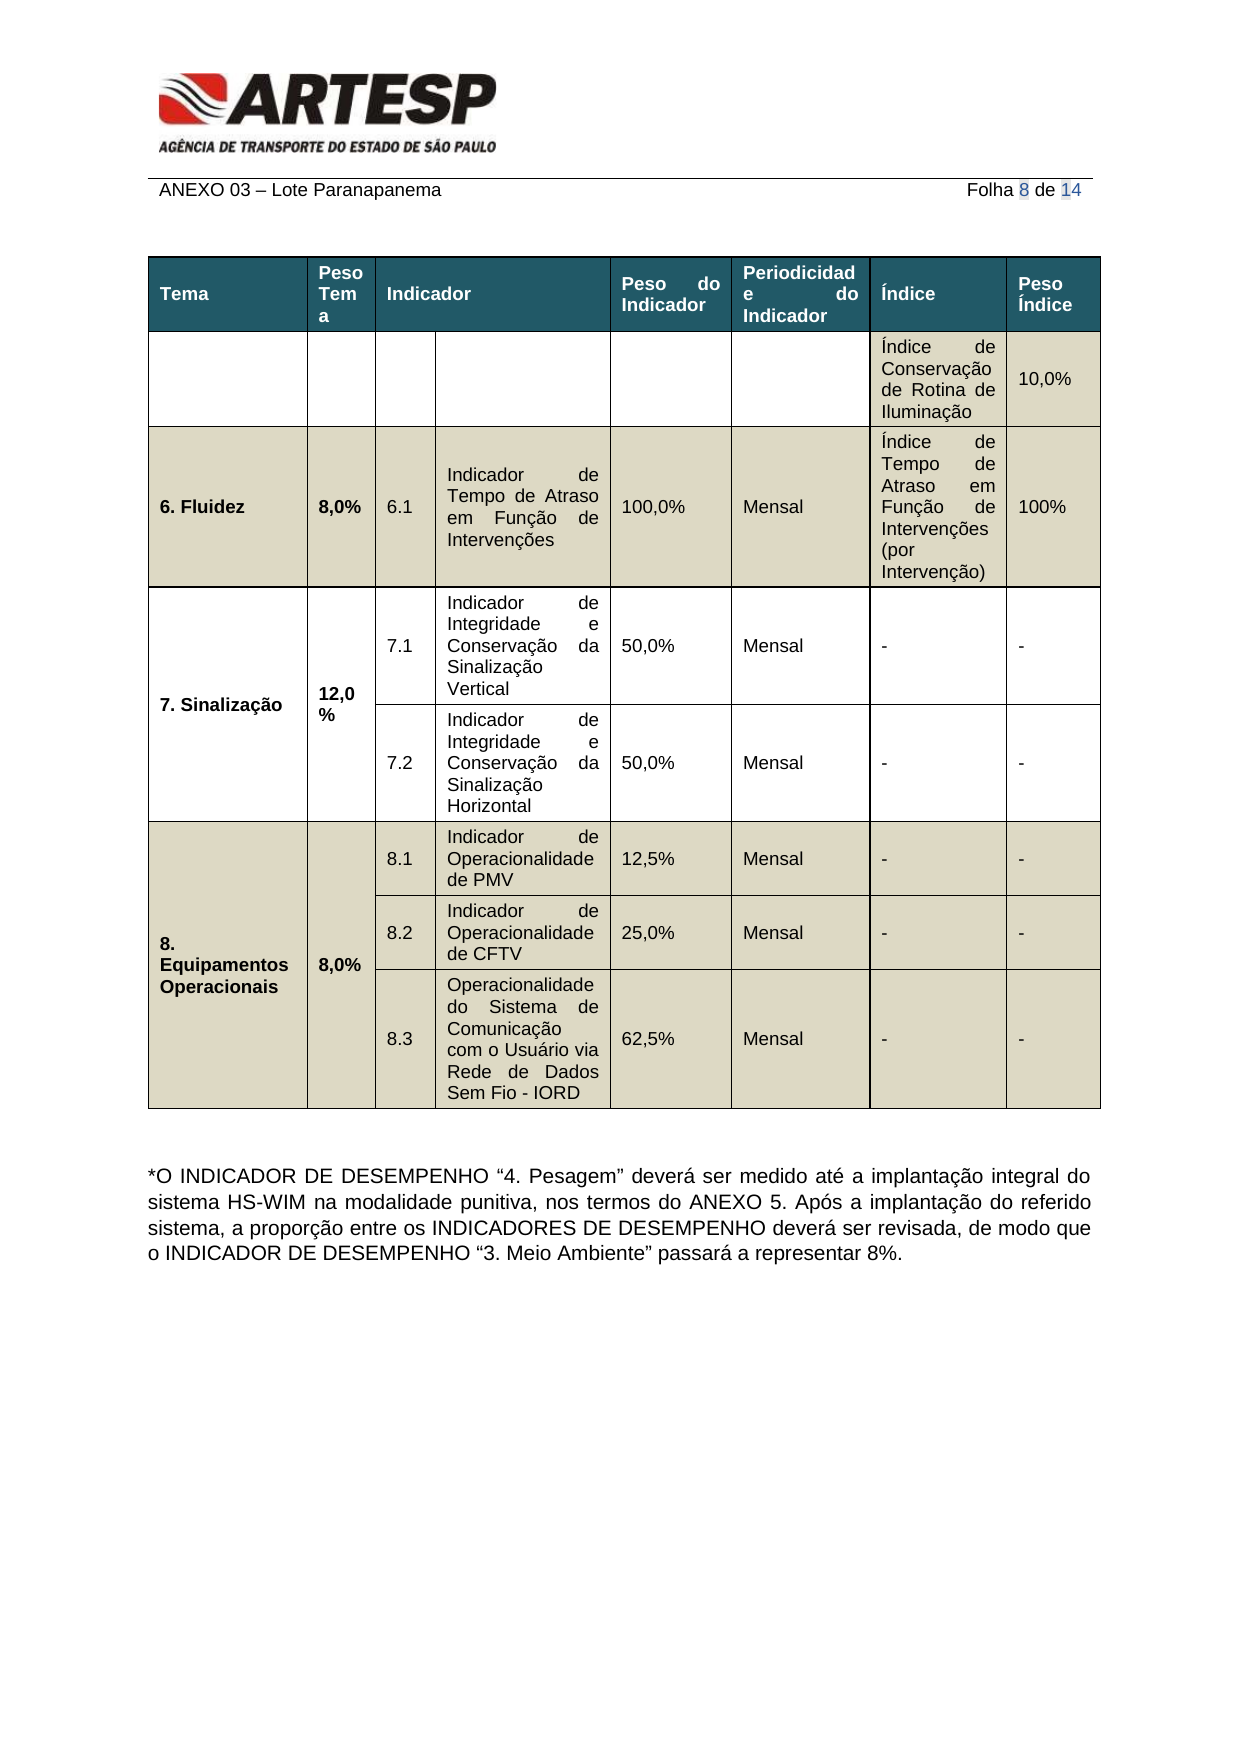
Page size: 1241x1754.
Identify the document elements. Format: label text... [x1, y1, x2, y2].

table_cell Mensal [732, 588, 869, 704]
table_cell 50,0% [611, 588, 731, 704]
table_cell Indicador de Integridade e Conservação da Sinalização Horizontal [436, 705, 610, 821]
table_cell Mensal [732, 705, 869, 821]
table_header Tema [149, 258, 307, 331]
table_cell - [871, 705, 1006, 821]
table_cell Indicador de Operacionalidade de PMV [436, 822, 610, 895]
table_cell - [871, 822, 1006, 895]
table_cell 100,0% [611, 427, 731, 586]
table_cell - [871, 588, 1006, 704]
table_cell Indicador de Tempo de Atraso em Função de Intervenções [436, 427, 610, 586]
table_cell 12,0% [308, 588, 375, 821]
table_cell Mensal [732, 427, 869, 586]
table_cell 7.1 [376, 588, 435, 704]
table_cell Mensal [732, 970, 869, 1108]
table_header Índice [871, 258, 1006, 331]
table_header Indicador [376, 258, 610, 331]
table_cell 8,0% [308, 427, 375, 586]
table_cell 6.1 [376, 427, 435, 586]
table_cell Mensal [732, 896, 869, 969]
table_cell - [1007, 588, 1100, 704]
table_cell - [1007, 970, 1100, 1108]
table_cell Indicador de Integridade e Conservação da Sinalização Vertical [436, 588, 610, 704]
table_cell 25,0% [611, 896, 731, 969]
table_header Periodicidade do Indicador [732, 258, 869, 331]
table_cell - [1007, 896, 1100, 969]
table_cell Indicador de Operacionalidade de CFTV [436, 896, 610, 969]
table_cell 8. Equipamentos Operacionais [149, 822, 307, 1108]
table_cell 8,0% [308, 822, 375, 1108]
table_cell 12,5% [611, 822, 731, 895]
picture [158, 73, 497, 153]
table_cell - [1007, 822, 1100, 895]
table_cell 7. Sinalização [149, 588, 307, 821]
table_header Peso Tema [308, 258, 375, 331]
table_cell Índice de Conservação de Rotina de Iluminação [871, 332, 1006, 426]
table_cell 8.1 [376, 822, 435, 895]
table_cell Índice de Tempo de Atraso em Função de Intervenções (por Intervenção) [871, 427, 1006, 586]
table_cell 50,0% [611, 705, 731, 821]
table_cell 6. Fluidez [149, 427, 307, 586]
table_cell 8.2 [376, 896, 435, 969]
table_header Peso Índice [1007, 258, 1100, 331]
text *O INDICADOR DE DESEMPENHO “4. Pesagem” deverá ser medido até a implantação integral do sistema HS-WIM na modalidade punitiva, nos termos do ANEXO 5. Após a implantação do referido sistema, a proporção entre os INDICADORES DE DESEMPENHO deverá ser revisada, de modo que o INDICADOR DE DESEMPENHO “3. Meio Ambiente” passará a representar 8%. [148, 1164, 1092, 1265]
table_cell 8.3 [376, 970, 435, 1108]
table_cell - [871, 970, 1006, 1108]
table_cell 62,5% [611, 970, 731, 1108]
table_cell Operacionalidade do Sistema de Comunicação com o Usuário via Rede de Dados Sem Fio - IORD [436, 970, 610, 1108]
table_cell Mensal [732, 822, 869, 895]
table_cell - [1007, 705, 1100, 821]
table_cell - [871, 896, 1006, 969]
table_cell 10,0% [1007, 332, 1100, 426]
table_cell 7.2 [376, 705, 435, 821]
table_header Peso do Indicador [611, 258, 731, 331]
table_cell 100% [1007, 427, 1100, 586]
